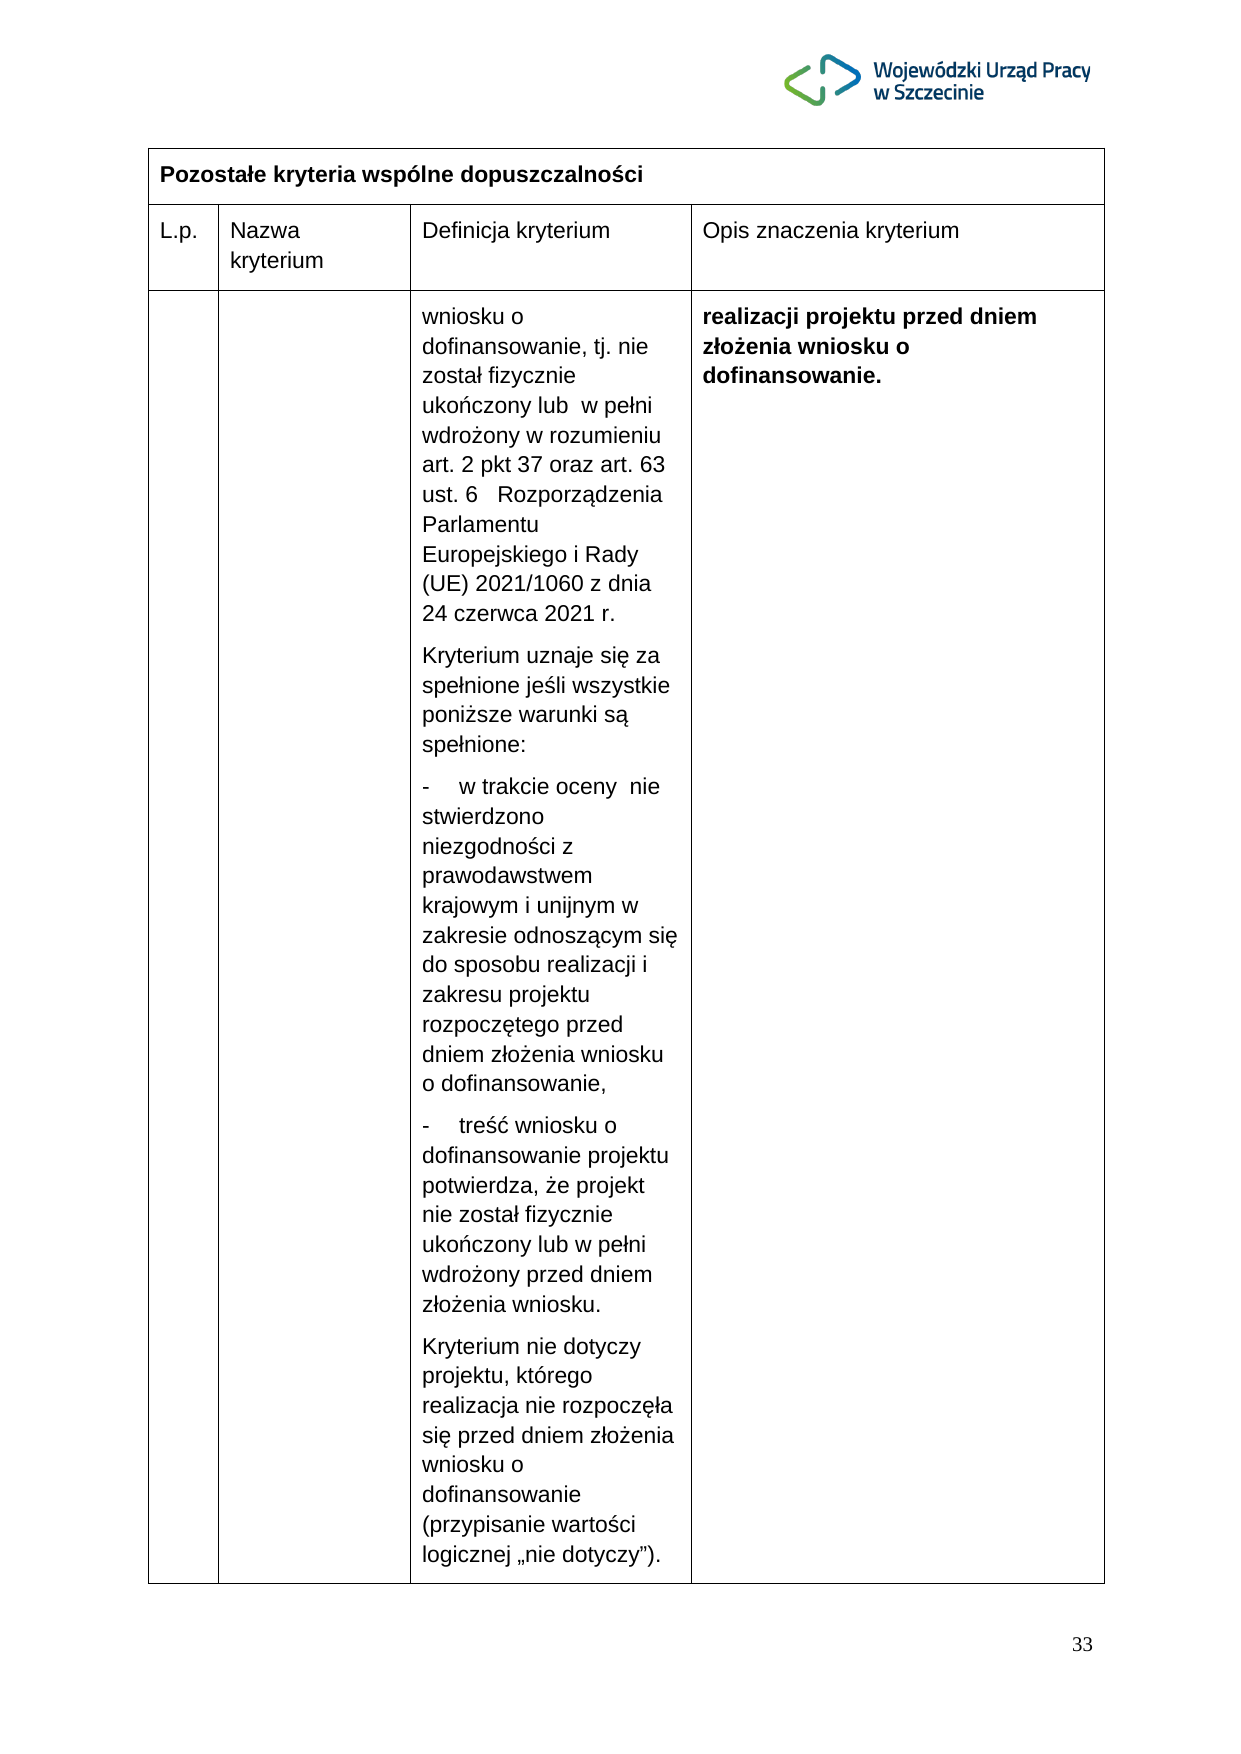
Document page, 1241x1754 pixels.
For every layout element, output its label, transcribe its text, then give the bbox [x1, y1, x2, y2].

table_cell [411, 291, 691, 1583]
table_cell [149, 291, 218, 1583]
table_cell Nazwa kryterium [219, 205, 410, 289]
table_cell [692, 291, 1104, 1583]
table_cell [219, 291, 410, 1583]
table_cell L.p. [149, 205, 218, 289]
table_header Pozostałe kryteria wspólne dopuszczalności [149, 149, 1104, 204]
table_cell Definicja kryterium [411, 205, 691, 289]
picture [784, 54, 1091, 106]
table_cell Opis znaczenia kryterium [692, 205, 1104, 289]
